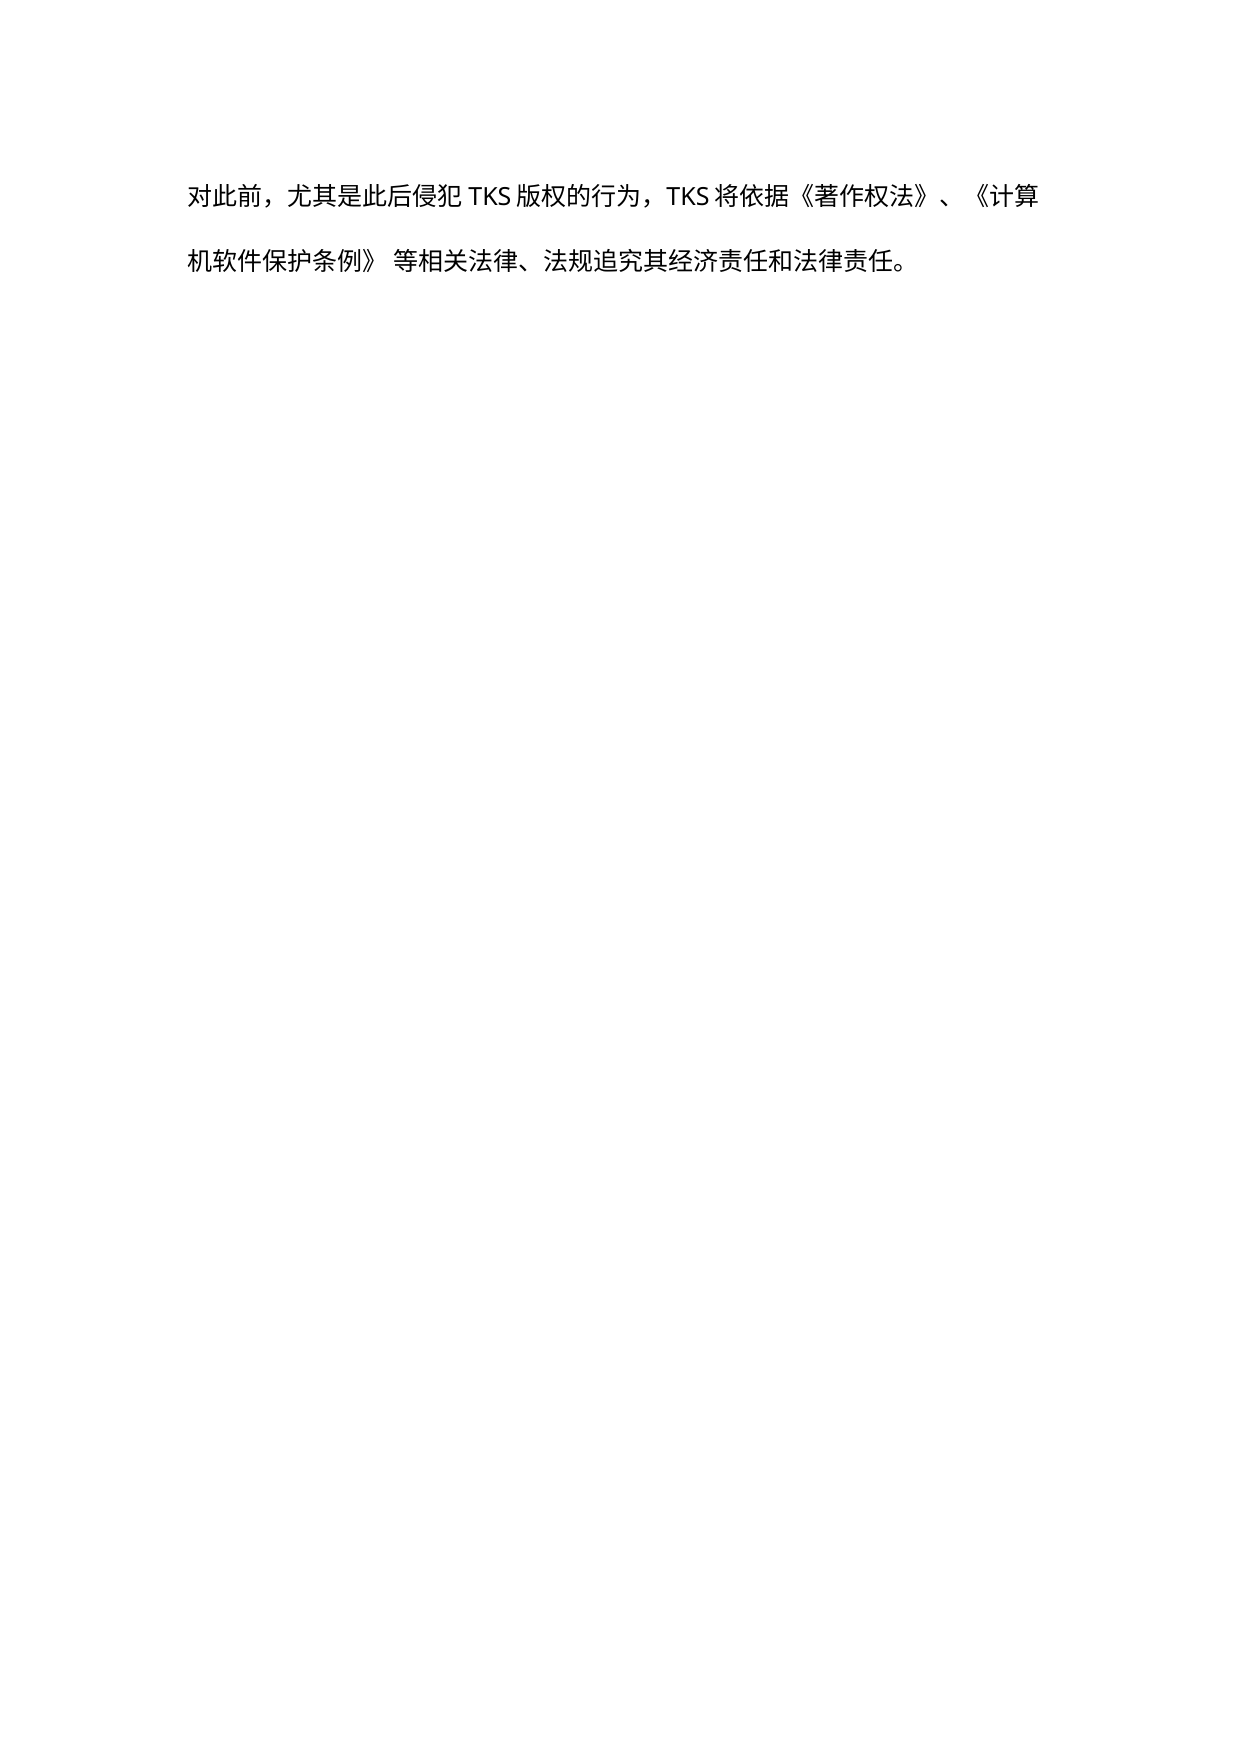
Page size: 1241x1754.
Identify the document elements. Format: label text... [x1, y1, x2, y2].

text 对此前，尤其是此后侵犯 TKS版权的行为，TKS将依据《著作权法》、《计算机软件保护条例》 等相关法律、法规追究其经济责任和法律责任。 [187, 162, 1053, 292]
